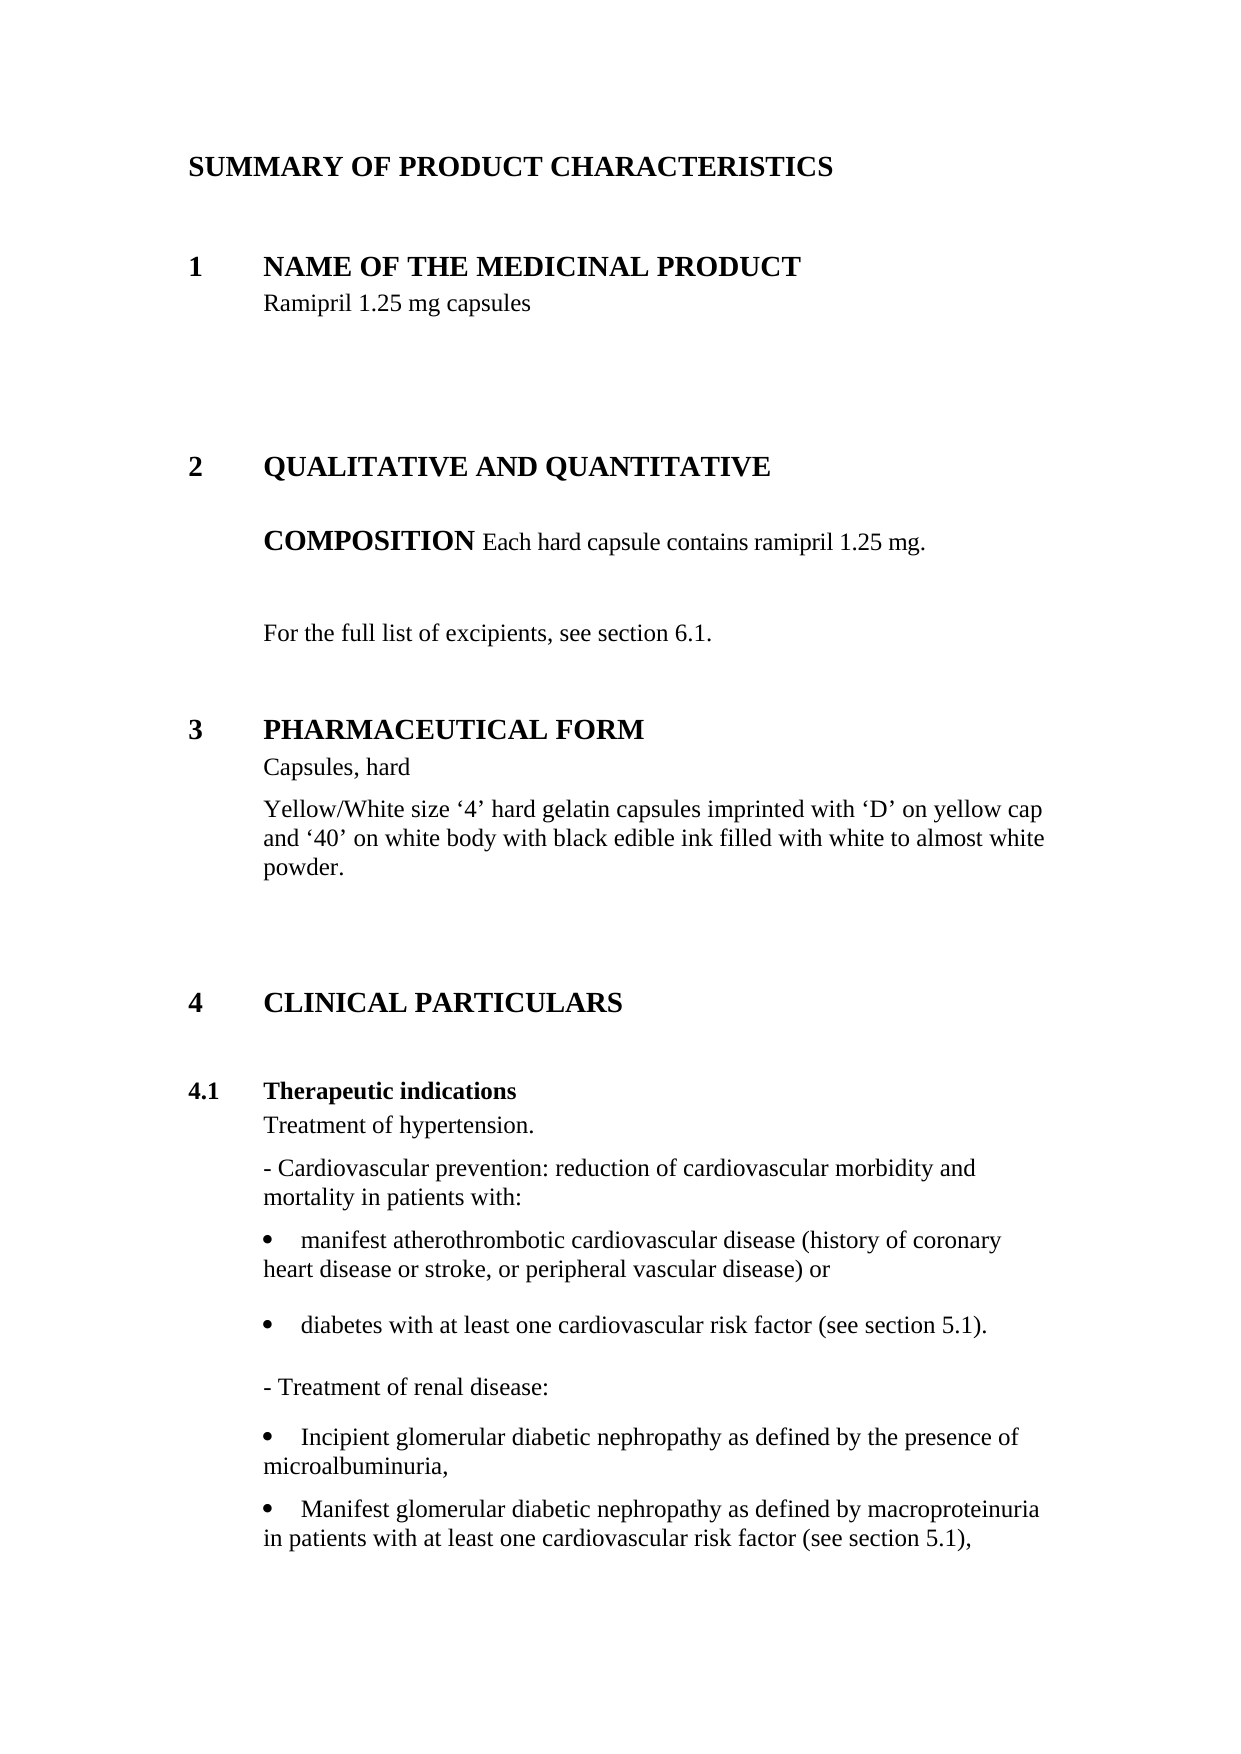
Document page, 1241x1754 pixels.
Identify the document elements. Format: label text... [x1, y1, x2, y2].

list Incipient glomerular diabetic nephropathy as defined by the presence of microalbuminuria, [263, 1423, 1057, 1480]
text 1 NAME OF THE MEDICINAL PRODUCT Ramipril 1.25 mg capsules [188, 248, 1057, 319]
list Manifest glomerular diabetic nephropathy as defined by macroproteinuria in patients with at least one cardiovascular risk factor (see section 5.1), [263, 1495, 1057, 1552]
text - Cardiovascular prevention: reduction of cardiovascular morbidity and mortality in patients with: [263, 1153, 1057, 1211]
text 3 PHARMACEUTICAL FORM Capsules, hard [188, 711, 1057, 782]
text 4 CLINICAL PARTICULARS [188, 987, 1057, 1019]
text For the full list of excipients, see section 6.1. [263, 619, 1057, 647]
text 2 QUALITATIVE AND QUANTITATIVE COMPOSITION Each hard capsule contains ramipril 1.25 mg. [188, 417, 989, 565]
text SUMMARY OF PRODUCT CHARACTERISTICS [188, 152, 1057, 183]
list manifest atherothrombotic cardiovascular disease (history of coronary heart disease or stroke, or peripheral vascular disease) or [263, 1225, 1057, 1283]
text Yellow/White size ‘4’ hard gelatin capsules imprinted with ‘D’ on yellow cap and ‘40’ on white body with black edible ink filled with white to almost white powder. [263, 795, 1057, 881]
list diabetes with at least one cardiovascular risk factor (see section 5.1). - Treatment of renal disease: [263, 1283, 989, 1408]
text 4.1 Therapeutic indications Treatment of hypertension. [188, 1072, 1057, 1141]
